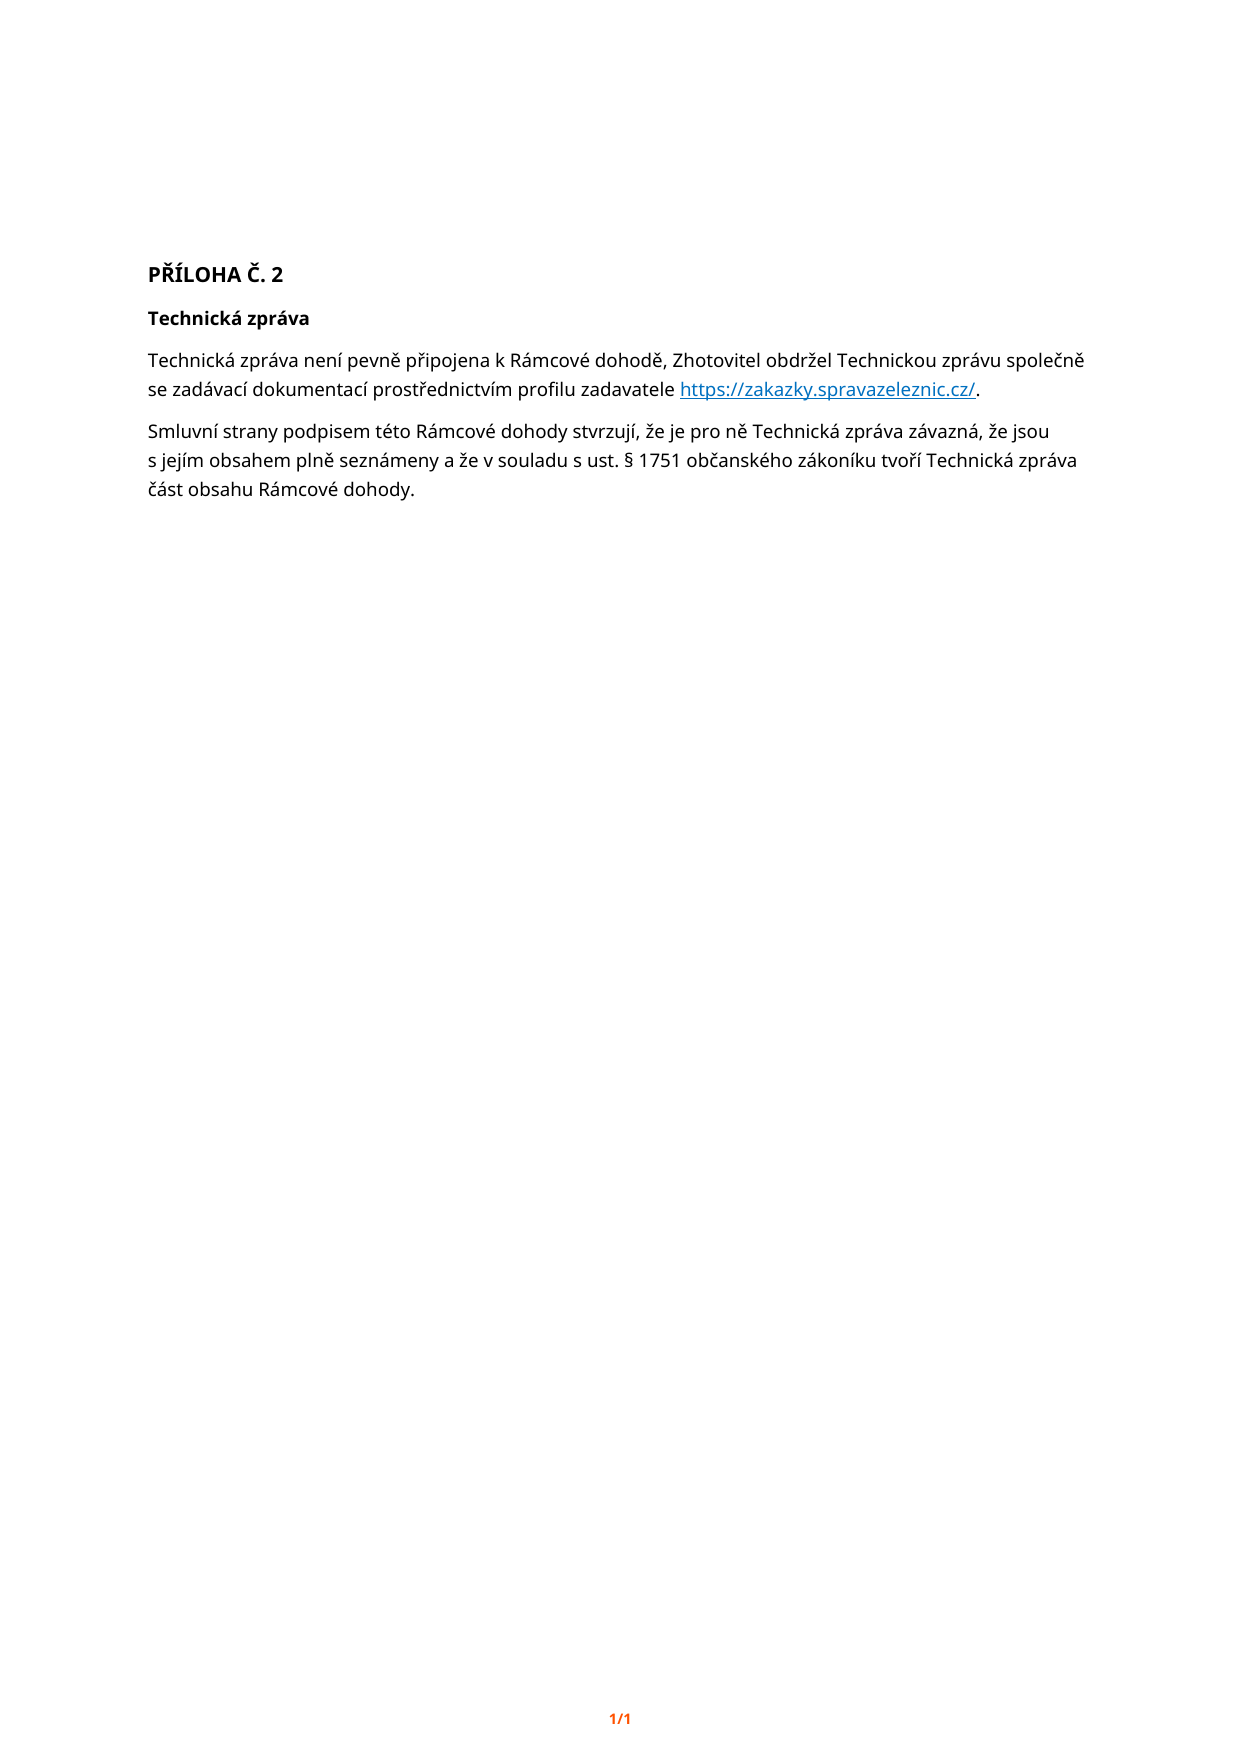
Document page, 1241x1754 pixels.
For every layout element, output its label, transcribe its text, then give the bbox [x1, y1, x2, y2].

text Smluvní strany podpisem této Rámcové dohody stvrzují, že je pro ně Technická zpráva závazná, že jsou s jejím obsahem plně seznámeny a že v souladu s ust. § 1751 občanského zákoníku tvoří Technická zpráva část obsahu Rámcové dohody. [148, 418, 1093, 502]
text Technická zpráva není pevně připojena k Rámcové dohodě, Zhotovitel obdržel Technickou zprávu společně se zadávací dokumentací prostřednictvím profilu zadavatele https://zakazky.spravazeleznic.cz/. [148, 347, 1093, 402]
text Technická zpráva [148, 305, 1093, 331]
text PŘÍLOHA Č. 2 [148, 260, 1093, 289]
